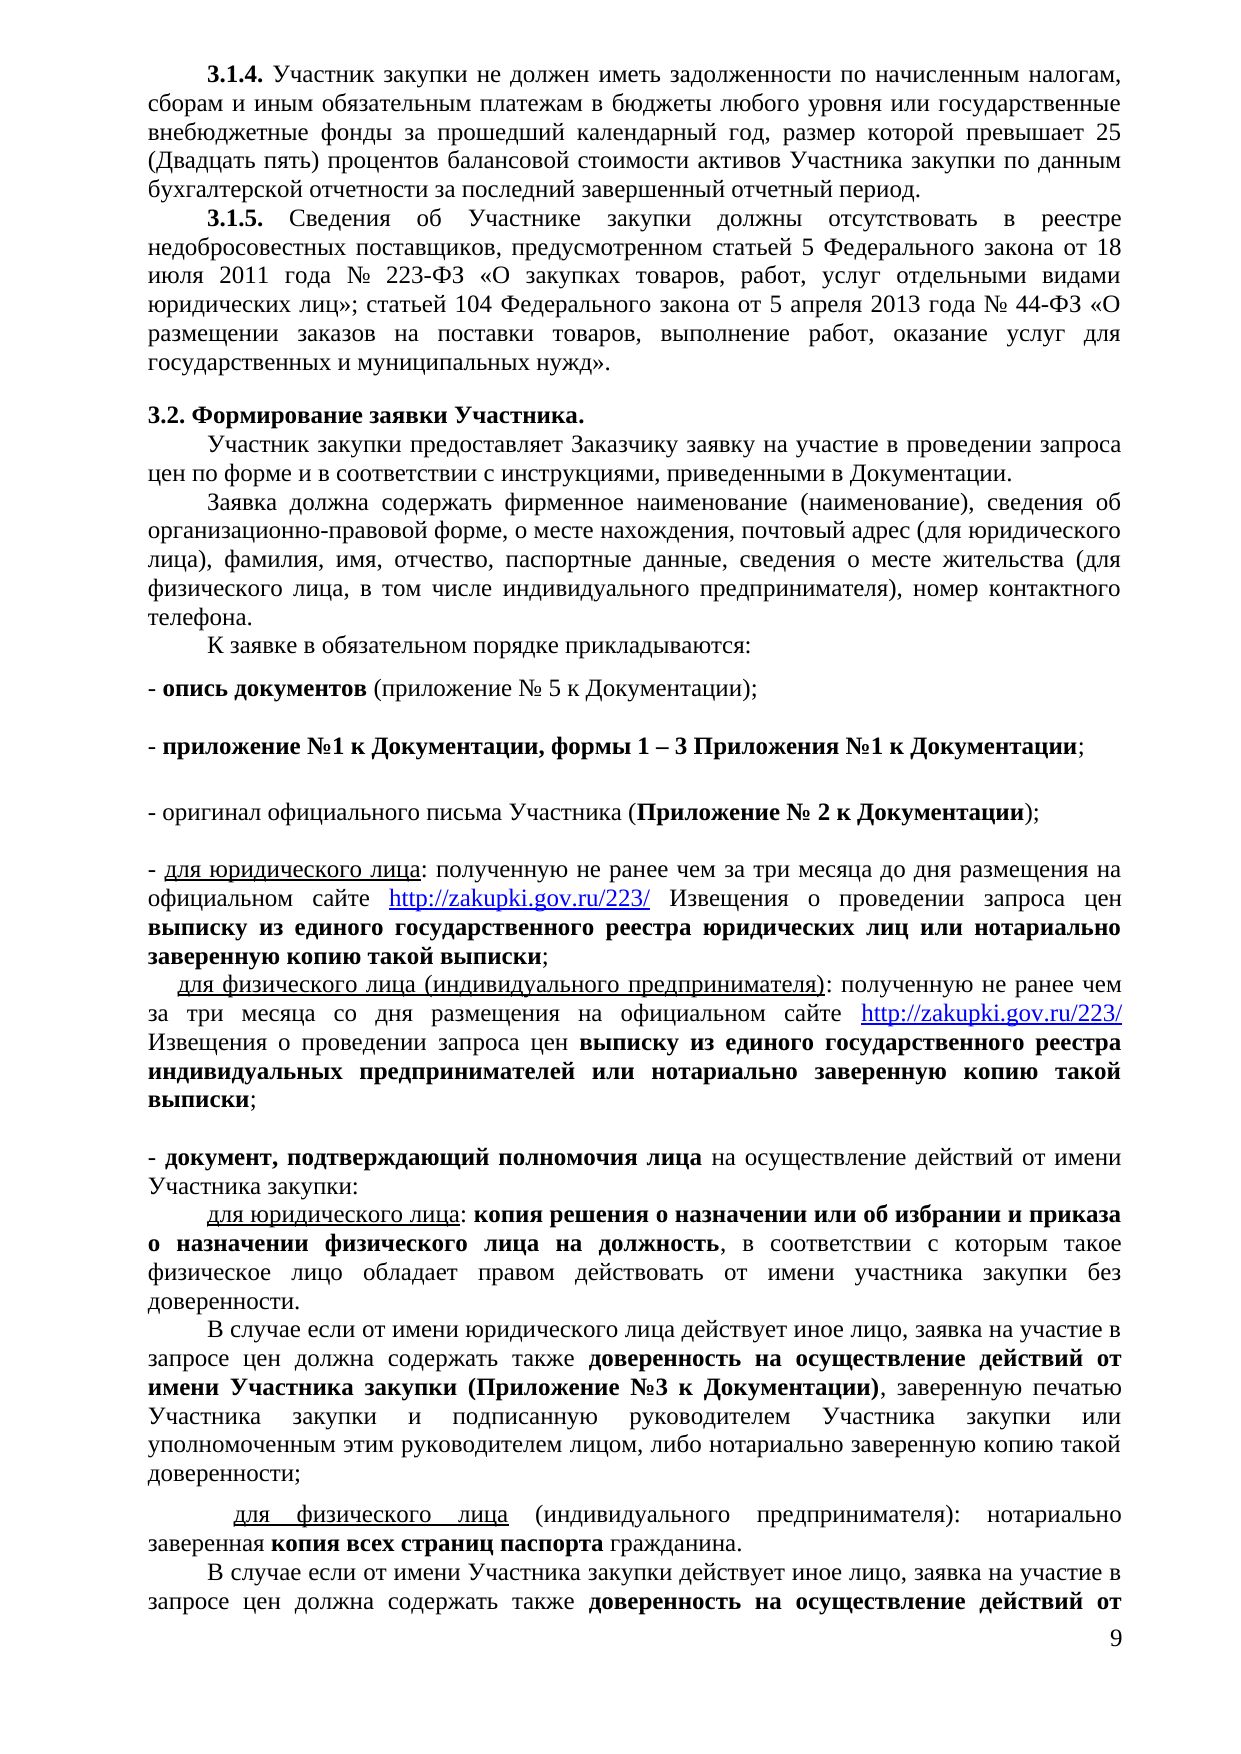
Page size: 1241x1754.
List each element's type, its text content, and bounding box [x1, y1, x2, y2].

text 3.1.5. Сведения об Участнике закупки должны отсутствовать в реестре недобросовестных поставщиков, предусмотренном статьей 5 Федерального закона от 18 июля 2011 года № 223-ФЗ «О закупках товаров, работ, услуг отдельными видами юридических лиц»; статьей 104 Федерального закона от 5 апреля 2013 года № 44-ФЗ «О размещении заказов на поставки товаров, выполнение работ, оказание услуг для государственных и муниципальных нужд». [148, 203, 1122, 375]
text для юридического лица: копия решения о назначении или об избрании и приказа о назначении физического лица на должность, в соответствии с которым такое физическое лицо обладает правом действовать от имени участника закупки без доверенности. [148, 1199, 1122, 1314]
text 3.2. Формирование заявки Участника. [148, 400, 1122, 429]
text - документ, подтверждающий полномочия лица на осуществление действий от имени Участника закупки: [148, 1142, 1122, 1199]
text для физического лица (индивидуального предпринимателя): нотариально заверенная копия всех страниц паспорта гражданина. [148, 1499, 1122, 1557]
text Участник закупки предоставляет Заказчику заявку на участие в проведении запроса цен по форме и в соответствии с инструкциями, приведенными в Документации. [148, 429, 1122, 487]
text - опись документов (приложение № 5 к Документации); [148, 673, 1122, 702]
text - приложение №1 к Документации, формы 1 – 3 Приложения №1 к Документации; [148, 731, 1122, 760]
text Заявка должна содержать фирменное наименование (наименование), сведения об организационно-правовой форме, о месте нахождения, почтовый адрес (для юридического лица), фамилия, имя, отчество, паспортные данные, сведения о месте жительства (для физического лица, в том числе индивидуального предпринимателя), номер контактного телефона. [148, 487, 1122, 630]
text В случае если от имени юридического лица действует иное лицо, заявка на участие в запросе цен должна содержать также доверенность на осуществление действий от имени Участника закупки (Приложение №3 к Документации), заверенную печатью Участника закупки и подписанную руководителем Участника закупки или уполномоченным этим руководителем лицом, либо нотариально заверенную копию такой доверенности; [148, 1314, 1122, 1487]
text - для юридического лица: полученную не ранее чем за три месяца до дня размещения на официальном сайте http://zakupki.gov.ru/223/ Извещения о проведении запроса цен выписку из единого государственного реестра юридических лиц или нотариально заверенную копию такой выписки; [148, 854, 1122, 969]
text 3.1.4. Участник закупки не должен иметь задолженности по начисленным налогам, сборам и иным обязательным платежам в бюджеты любого уровня или государственные внебюджетные фонды за прошедший календарный год, размер которой превышает 25 (Двадцать пять) процентов балансовой стоимости активов Участника закупки по данным бухгалтерской отчетности за последний завершенный отчетный период. [148, 59, 1122, 203]
text К заявке в обязательном порядке прикладываются: [148, 630, 1122, 659]
text - оригинал официального письма Участника (Приложение № 2 к Документации); [148, 797, 1122, 826]
text для физического лица (индивидуального предпринимателя): полученную не ранее чем за три месяца со дня размещения на официальном сайте http://zakupki.gov.ru/223/ Извещения о проведении запроса цен выписку из единого государственного реестра индивидуальных предпринимателей или нотариально заверенную копию такой выписки; [148, 969, 1122, 1113]
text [148, 1557, 1122, 1614]
